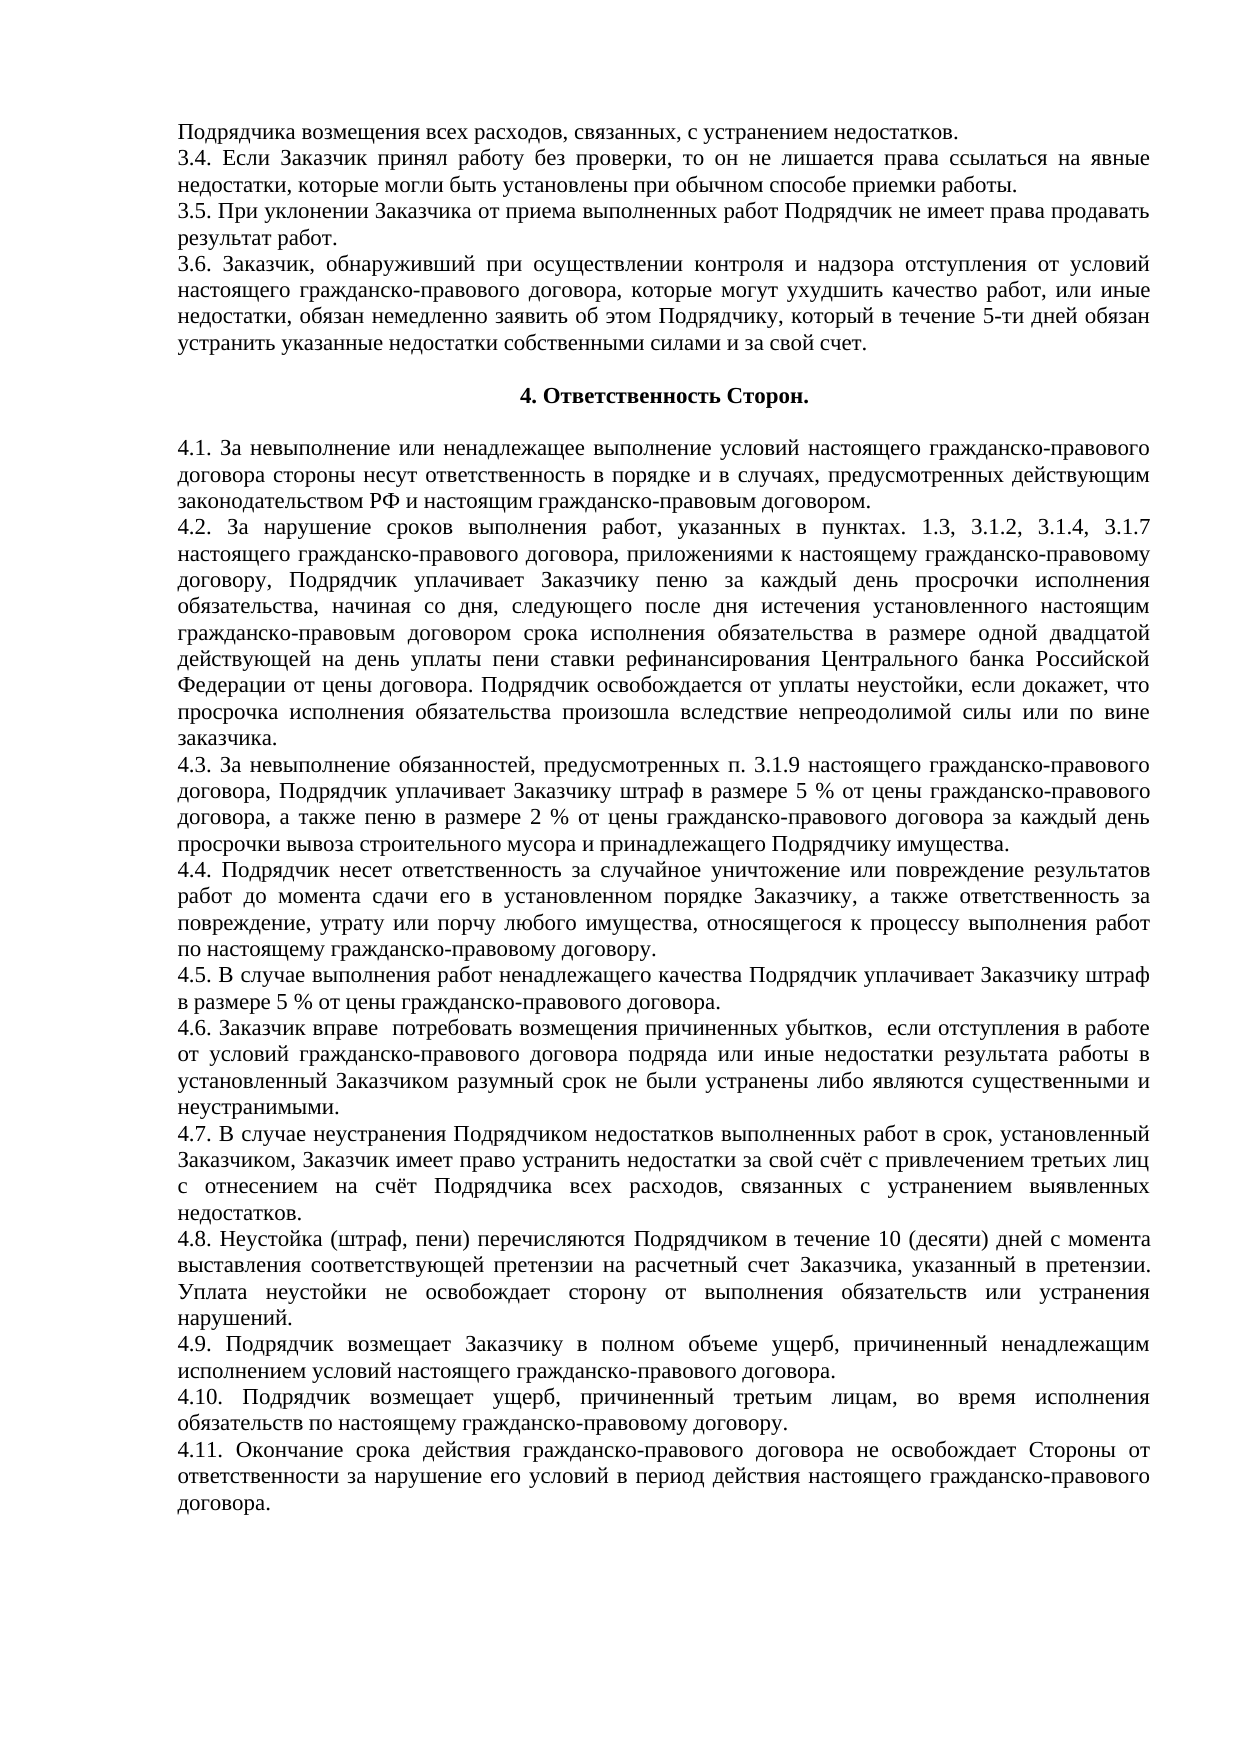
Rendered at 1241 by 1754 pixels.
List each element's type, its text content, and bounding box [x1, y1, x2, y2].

text 4.10. Подрядчик возмещает ущерб, причиненный третьим лицам, во время исполнения обязательств по настоящему гражданско-правовому договору. [177, 1383, 1152, 1436]
text 4.8. Неустойка (штраф, пени) перечисляются Подрядчиком в течение 10 (десяти) дней с момента выставления соответствующей претензии на расчетный счет Заказчика, указанный в претензии. Уплата неустойки не освобождает сторону от выполнения обязательств или устранения нарушений. [177, 1225, 1152, 1330]
text 4.9. Подрядчик возмещает Заказчику в полном объеме ущерб, причиненный ненадлежащим исполнением условий настоящего гражданско-правового договора. [177, 1330, 1152, 1383]
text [177, 118, 1152, 144]
text 4.3. За невыполнение обязанностей, предусмотренных п. 3.1.9 настоящего гражданско-правового договора, Подрядчик уплачивает Заказчику штраф в размере 5 % от цены гражданско-правового договора, а также пеню в размере 2 % от цены гражданско-правового договора за каждый день просрочки вывоза строительного мусора и принадлежащего Подрядчику имущества. [177, 751, 1152, 856]
text 4.4. Подрядчик несет ответственность за случайное уничтожение или повреждение результатов работ до момента сдачи его в установленном порядке Заказчику, а также ответственность за повреждение, утрату или порчу любого имущества, относящегося к процессу выполнения работ по настоящему гражданско-правовому договору. [177, 856, 1152, 961]
text 4.1. За невыполнение или ненадлежащее выполнение условий настоящего гражданско-правового договора стороны несут ответственность в порядке и в случаях, предусмотренных действующим законодательством РФ и настоящим гражданско-правовым договором. [177, 434, 1152, 513]
text 4.5. В случае выполнения работ ненадлежащего качества Подрядчик уплачивает Заказчику штраф в размере 5 % от цены гражданско-правового договора. [177, 961, 1152, 1014]
text 4.2. За нарушение сроков выполнения работ, указанных в пунктах. 1.3, 3.1.2, 3.1.4, 3.1.7 настоящего гражданско-правового договора, приложениями к настоящему гражданско-правовому договору, Подрядчик уплачивает Заказчику пеню за каждый день просрочки исполнения обязательства, начиная со дня, следующего после дня истечения установленного настоящим гражданско-правовым договором срока исполнения обязательства в размере одной двадцатой действующей на день уплаты пени ставки рефинансирования Центрального банка Российской Федерации от цены договора. Подрядчик освобождается от уплаты неустойки, если докажет, что просрочка исполнения обязательства произошла вследствие непреодолимой силы или по вине заказчика. [177, 513, 1152, 751]
text 3.4. Если Заказчик принял работу без проверки, то он не лишается права ссылаться на явные недостатки, которые могли быть установлены при обычном способе приемки работы. [177, 144, 1152, 197]
text 4.11. Окончание срока действия гражданско-правового договора не освобождает Стороны от ответственности за нарушение его условий в период действия настоящего гражданско-правового договора. [177, 1436, 1152, 1515]
text 4. Ответственность Сторон. [177, 382, 1152, 408]
text 4.6. Заказчик вправе потребовать возмещения причиненных убытков, если отступления в работе от условий гражданско-правового договора подряда или иные недостатки результата работы в установленный Заказчиком разумный срок не были устранены либо являются существенными и неустранимыми. [177, 1014, 1152, 1119]
text 4.7. В случае неустранения Подрядчиком недостатков выполненных работ в срок, установленный Заказчиком, Заказчик имеет право устранить недостатки за свой счёт с привлечением третьих лиц с отнесением на счёт Подрядчика всех расходов, связанных с устранением выявленных недостатков. [177, 1119, 1152, 1225]
text 3.5. При уклонении Заказчика от приема выполненных работ Подрядчик не имеет права продавать результат работ. [177, 197, 1152, 250]
text 3.6. Заказчик, обнаруживший при осуществлении контроля и надзора отступления от условий настоящего гражданско-правового договора, которые могут ухудшить качество работ, или иные недостатки, обязан немедленно заявить об этом Подрядчику, который в течение 5-ти дней обязан устранить указанные недостатки собственными силами и за свой счет. [177, 250, 1152, 355]
